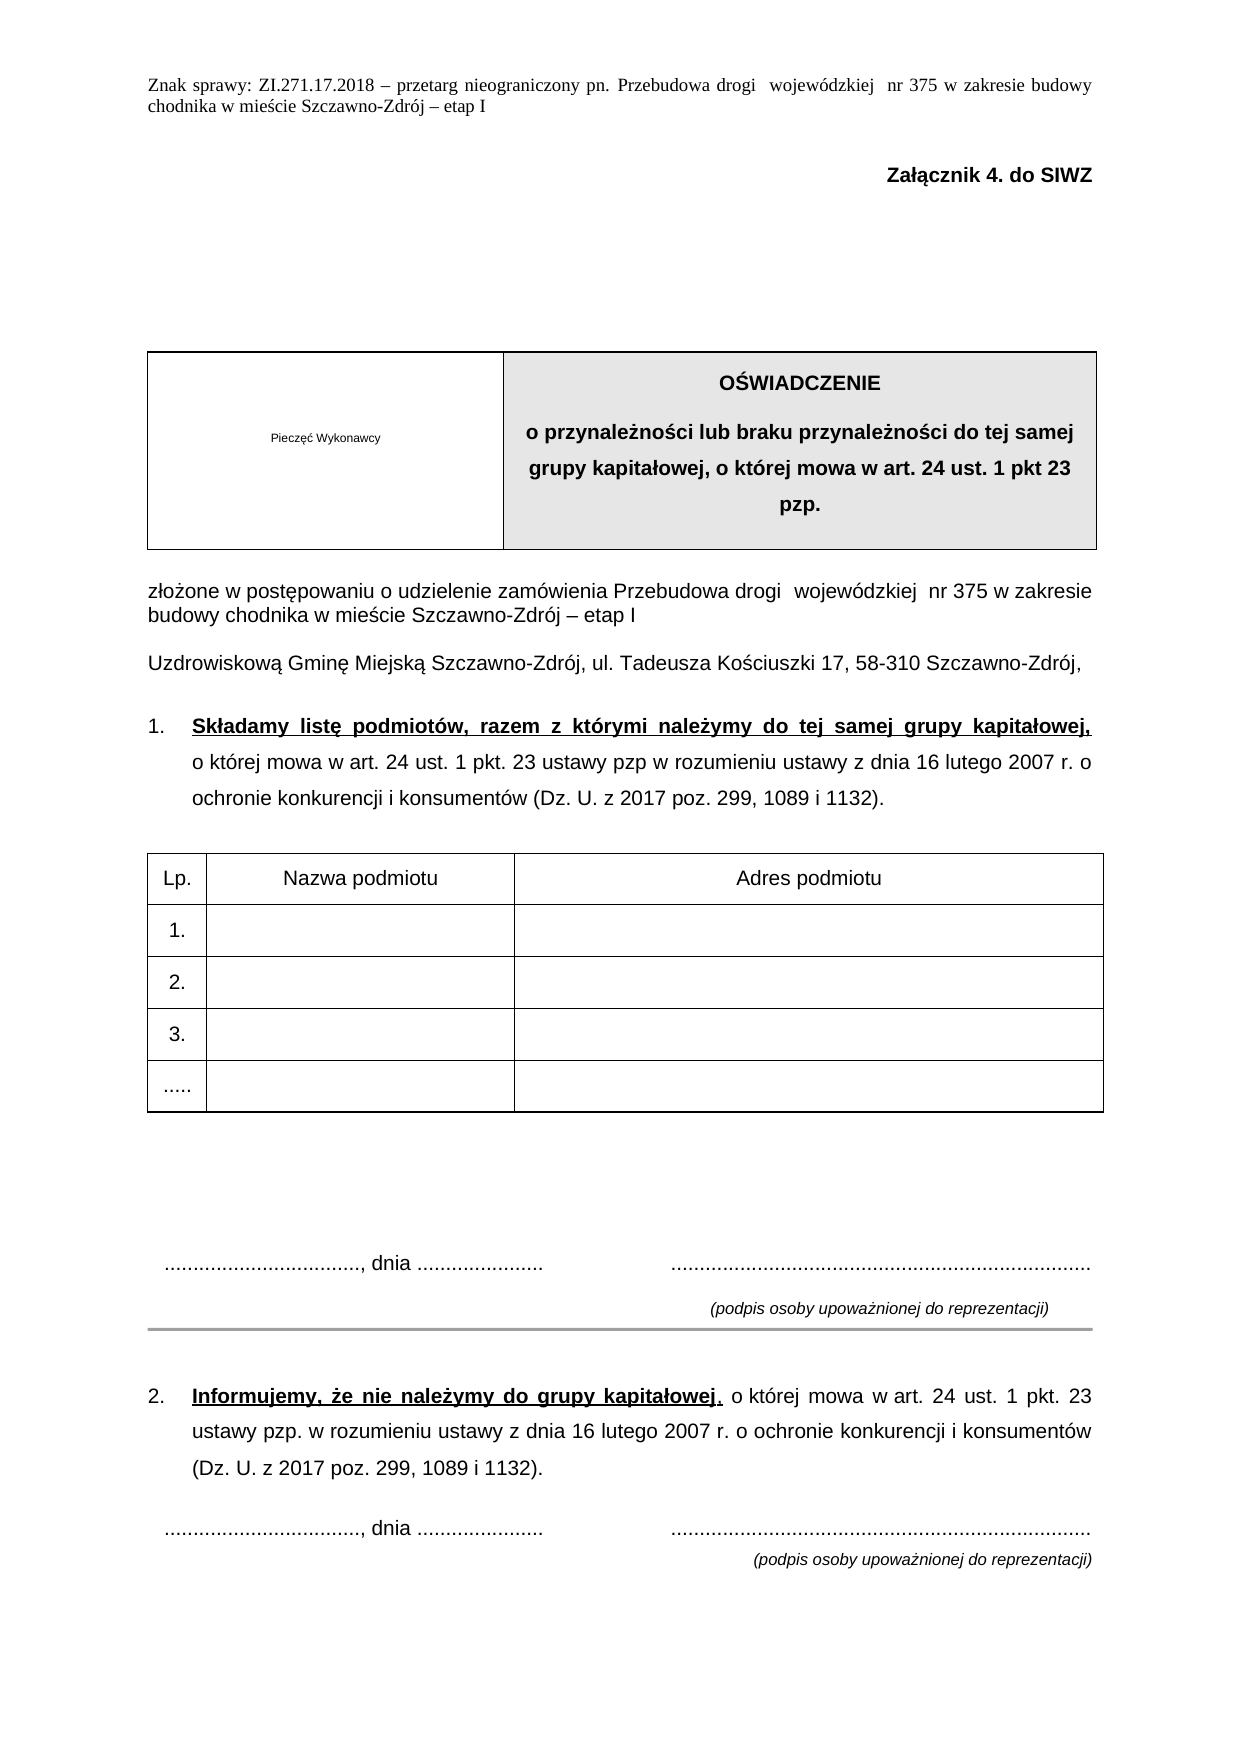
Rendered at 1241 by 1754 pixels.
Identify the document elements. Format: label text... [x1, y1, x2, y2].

table_cell [207, 957, 514, 1008]
table_cell Pieczęć Wykonawcy [148, 353, 503, 549]
table_cell [207, 1009, 514, 1060]
table_header .................................., dnia ...................... ......................................................................... (podpis osoby upoważnionej do reprezentacji) 2. Informujemy, że nie należymy do grupy kapitałowej, o której mowa w art. 24 ust. 1 pkt. 23 ustawy pzp. w rozumieniu ustawy z dnia 16 lutego 2007 r. o ochronie konkurencji i konsumentów (Dz. U. z 2017 poz. 299, 1089 i 1132). .................................., dnia ...................... ......................................................................... (podpis osoby upoważnionej do reprezentacji) [140, 1141, 1100, 1583]
table_header Nazwa podmiotu [207, 854, 514, 904]
table_cell [207, 1061, 514, 1111]
table_cell ..... [148, 1061, 206, 1111]
table_cell [515, 905, 1103, 956]
text złożone w postępowaniu o udzielenie zamówienia Przebudowa drogi wojewódzkiej nr 375 w zakresie budowy chodnika w mieście Szczawno-Zdrój – etap I [148, 578, 1093, 626]
table_cell OŚWIADCZENIE o przynależności lub braku przynależności do tej samej grupy kapitałowej, o której mowa w art. 24 ust. 1 pkt 23 pzp. [504, 353, 1096, 549]
table_header Załącznik 4. do SIWZ [140, 148, 1100, 351]
table_cell [515, 1009, 1103, 1060]
table_header 1. Składamy listę podmiotów, razem z którymi należymy do tej samej grupy kapitałowej, o której mowa w art. 24 ust. 1 pkt. 23 ustawy pzp w rozumieniu ustawy z dnia 16 lutego 2007 r. o ochronie konkurencji i konsumentów (Dz. U. z 2017 poz. 299, 1089 i 1132). [140, 701, 1100, 824]
table_header Adres podmiotu [515, 854, 1103, 904]
table_cell [515, 1061, 1103, 1111]
table_cell [515, 957, 1103, 1008]
table_header Lp. [148, 854, 206, 904]
table_cell 3. [148, 1009, 206, 1060]
table_cell [207, 905, 514, 956]
table_cell 2. [148, 957, 206, 1008]
table_cell 1. [148, 905, 206, 956]
text Uzdrowiskową Gminę Miejską Szczawno-Zdrój, ul. Tadeusza Kościuszki 17, 58-310 Szczawno-Zdrój, [148, 626, 1093, 676]
